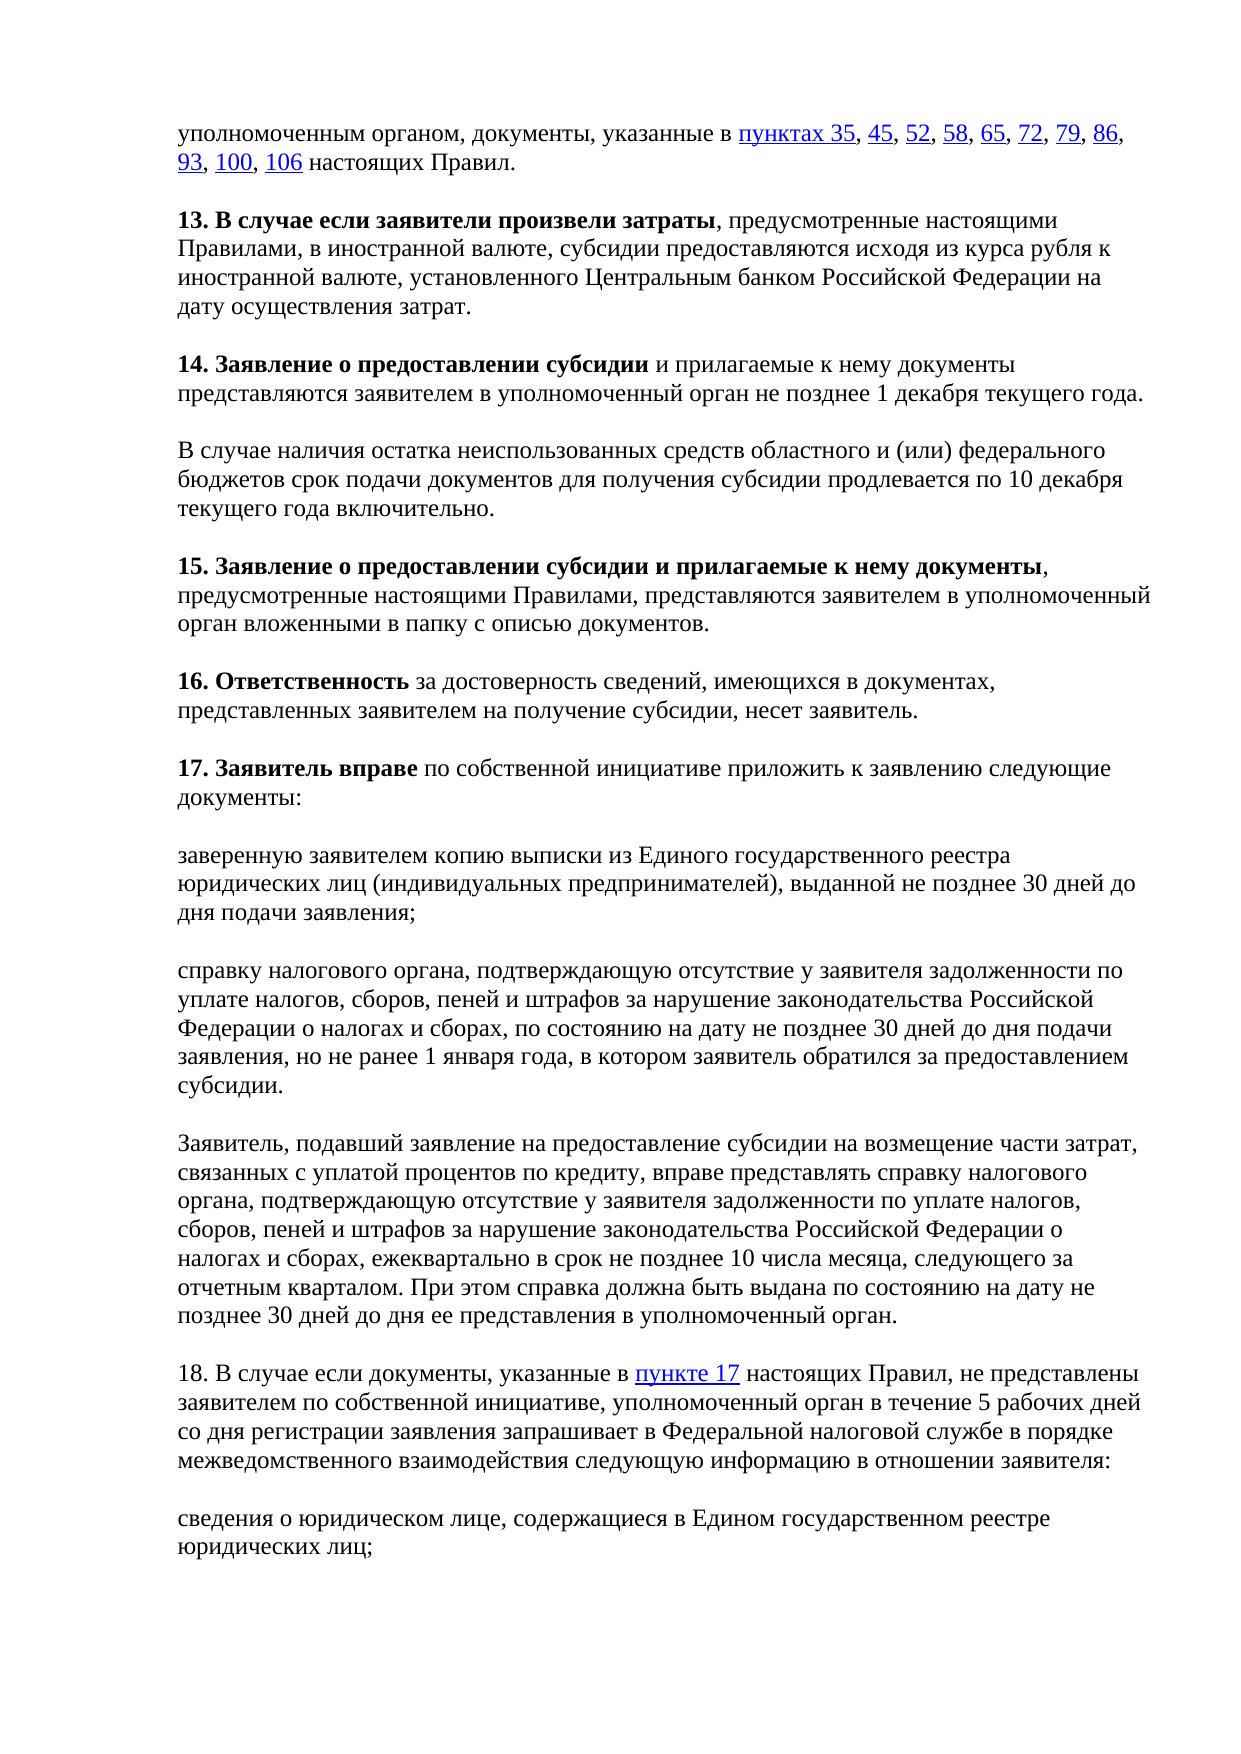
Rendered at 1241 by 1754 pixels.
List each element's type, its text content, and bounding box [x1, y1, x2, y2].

text 13. В случае если заявители произвели затраты, предусмотренные настоящими Правилами, в иностранной валюте, субсидии предоставляются исходя из курса рубля к иностранной валюте, установленного Центральным банком Российской Федерации на дату осуществления затрат. [177, 205, 1152, 320]
text 16. Ответственность за достоверность сведений, имеющихся в документах, представленных заявителем на получение субсидии, несет заявитель. [177, 666, 1152, 724]
text 17. Заявитель вправе по собственной инициативе приложить к заявлению следующие документы: [177, 753, 1152, 811]
text 18. В случае если документы, указанные в пункте 17 настоящих Правил, не представлены заявителем по собственной инициативе, уполномоченный орган в течение 5 рабочих дней со дня регистрации заявления запрашивает в Федеральной налоговой службе в порядке межведомственного взаимодействия следующую информацию в отношении заявителя: [177, 1358, 1152, 1473]
text сведения о юридическом лице, содержащиеся в Едином государственном реестре юридических лиц; [177, 1503, 1152, 1560]
text справку налогового органа, подтверждающую отсутствие у заявителя задолженности по уплате налогов, сборов, пеней и штрафов за нарушение законодательства Российской Федерации о налогах и сборах, по состоянию на дату не позднее 30 дней до дня подачи заявления, но не ранее 1 января года, в котором заявитель обратился за предоставлением субсидии. [177, 955, 1152, 1099]
text 15. Заявление о предоставлении субсидии и прилагаемые к нему документы, предусмотренные настоящими Правилами, представляются заявителем в уполномоченный орган вложенными в папку с описью документов. [177, 551, 1152, 637]
text 14. Заявление о предоставлении субсидии и прилагаемые к нему документы представляются заявителем в уполномоченный орган не позднее 1 декабря текущего года. [177, 349, 1152, 406]
text заверенную заявителем копию выписки из Единого государственного реестра юридических лиц (индивидуальных предпринимателей), выданной не позднее 30 дней до дня подачи заявления; [177, 840, 1152, 926]
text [177, 118, 1152, 176]
text Заявитель, подавший заявление на предоставление субсидии на возмещение части затрат, связанных с уплатой процентов по кредиту, вправе представлять справку налогового органа, подтверждающую отсутствие у заявителя задолженности по уплате налогов, сборов, пеней и штрафов за нарушение законодательства Российской Федерации о налогах и сборах, ежеквартально в срок не позднее 10 числа месяца, следующего за отчетным кварталом. При этом справка должна быть выдана по состоянию на дату не позднее 30 дней до дня ее представления в уполномоченный орган. [177, 1128, 1152, 1329]
text В случае наличия остатка неиспользованных средств областного и (или) федерального бюджетов срок подачи документов для получения субсидии продлевается по 10 декабря текущего года включительно. [177, 436, 1152, 522]
